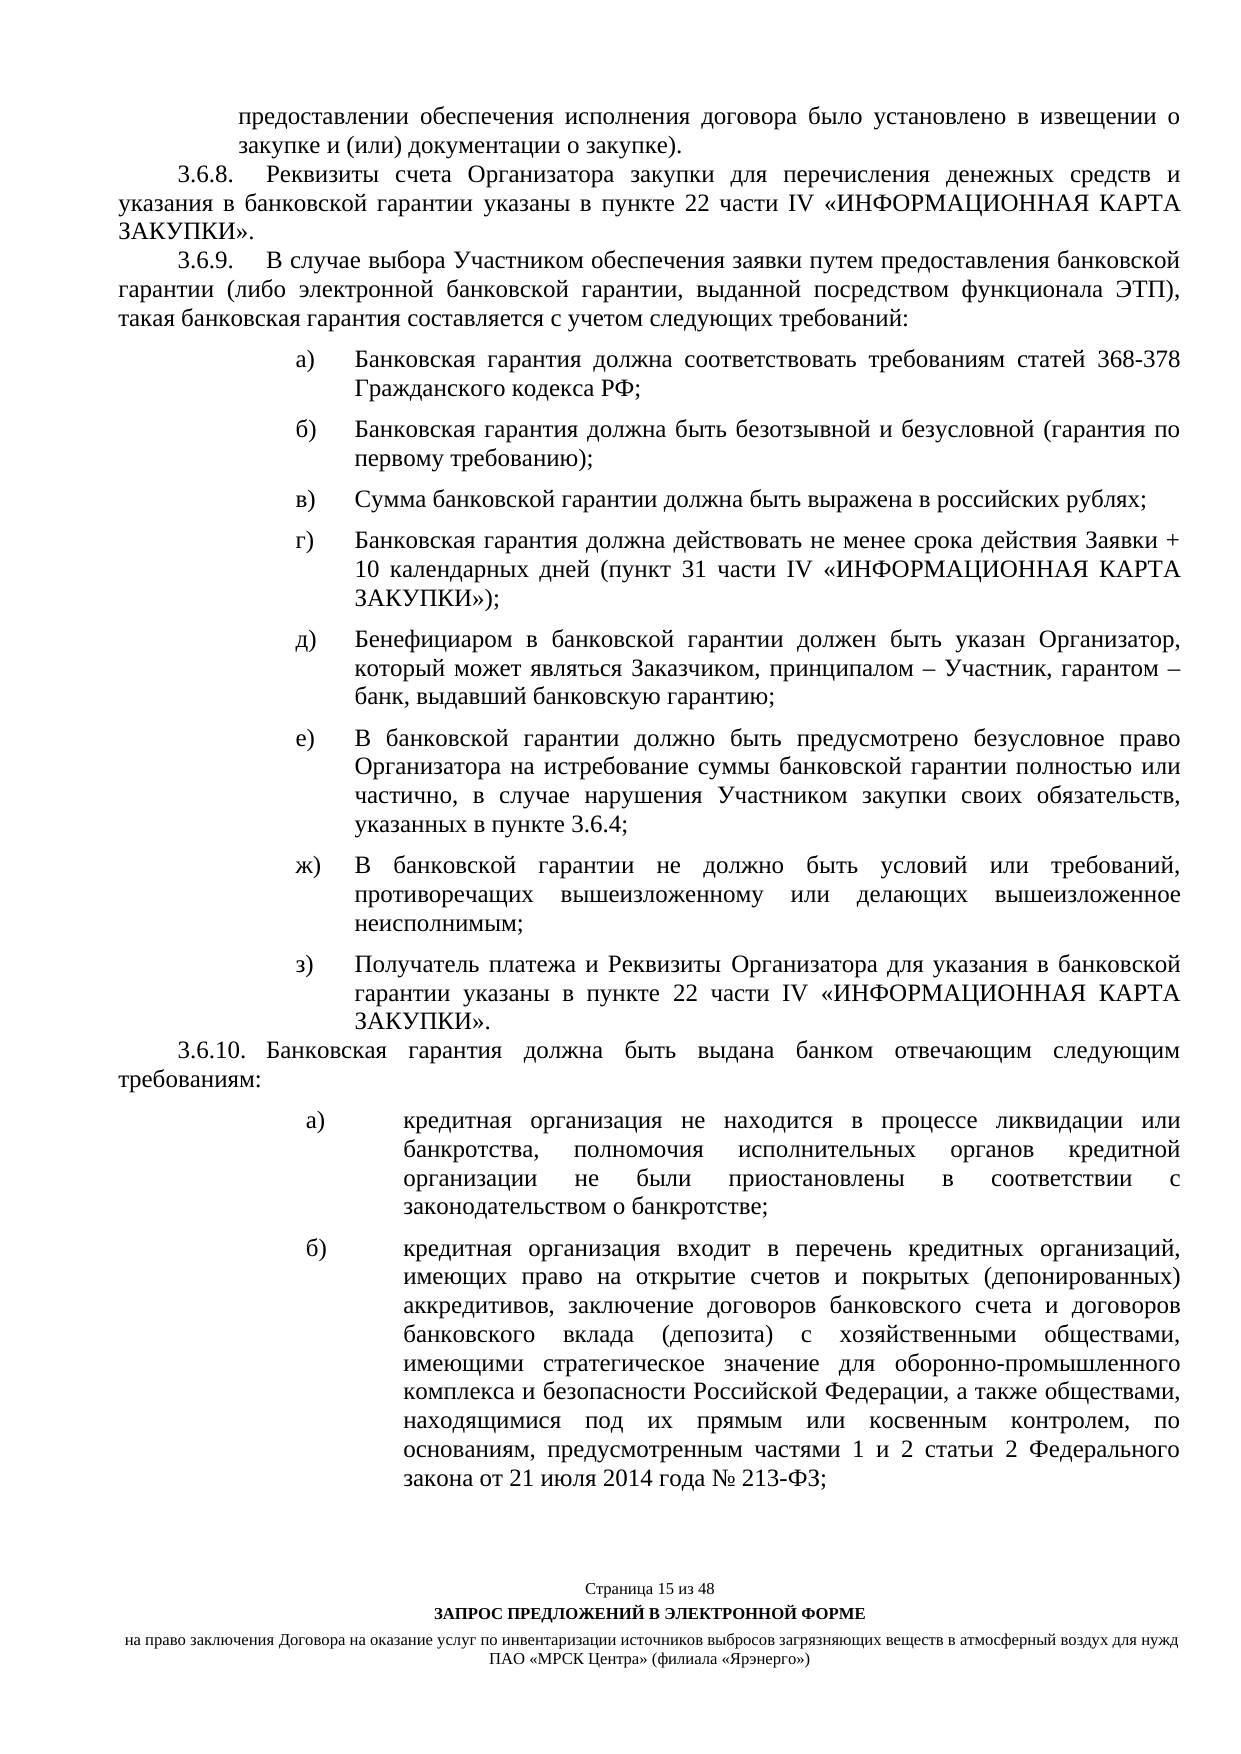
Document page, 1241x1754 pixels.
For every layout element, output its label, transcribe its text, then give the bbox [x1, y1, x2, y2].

list Банковская гарантия должна быть безотзывной и безусловной (гарантия по первому требованию); [295, 414, 1181, 471]
list Бенефициаром в банковской гарантии должен быть указан Организатор, который может являться Заказчиком, принципалом – Участник, гарантом – банк, выдавший банковскую гарантию; [295, 624, 1181, 710]
subtitle Банковская гарантия должна быть выдана банком отвечающим следующим требованиям: [118, 1035, 1181, 1093]
list В банковской гарантии не должно быть условий или требований, противоречащих вышеизложенному или делающих вышеизложенное неисполнимым; [295, 850, 1181, 936]
list Получатель платежа и Реквизиты Организатора для указания в банковской гарантии указаны в пункте 22 части IV «ИНФОРМАЦИОННАЯ КАРТА ЗАКУПКИ». [295, 949, 1181, 1035]
list Банковская гарантия должна действовать не менее срока действия Заявки + 10 календарных дней (пункт 31 части IV «ИНФОРМАЦИОННАЯ КАРТА ЗАКУПКИ»); [295, 525, 1181, 611]
subtitle В случае выбора Участником обеспечения заявки путем предоставления банковской гарантии (либо электронной банковской гарантии, выданной посредством функционала ЭТП), такая банковская гарантия составляется с учетом следующих требований: [118, 245, 1181, 331]
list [201, 101, 1181, 159]
list Банковская гарантия должна соответствовать требованиям статей 368-378 Гражданского кодекса РФ; [295, 344, 1181, 401]
list кредитная организация не находится в процессе ликвидации или банкротства, полномочия исполнительных органов кредитной организации не были приостановлены в соответствии с законодательством о банкротстве; [306, 1105, 1181, 1220]
list Сумма банковской гарантии должна быть выражена в российских рублях; [295, 484, 1181, 513]
list кредитная организация входит в перечень кредитных организаций, имеющих право на открытие счетов и покрытых (депонированных) аккредитивов, заключение договоров банковского счета и договоров банковского вклада (депозита) с хозяйственными обществами, имеющими стратегическое значение для оборонно-промышленного комплекса и безопасности Российской Федерации, а также обществами, находящимися под их прямым или косвенным контролем, по основаниям, предусмотренным частями 1 и 2 статьи 2 Федерального закона от 21 июля 2014 года № 213-ФЗ; [306, 1233, 1181, 1491]
list В банковской гарантии должно быть предусмотрено безусловное право Организатора на истребование суммы банковской гарантии полностью или частично, в случае нарушения Участником закупки своих обязательств, указанных в пункте 3.6.4; [295, 723, 1181, 838]
subtitle Реквизиты счета Организатора закупки для перечисления денежных средств и указания в банковской гарантии указаны в пункте 22 части IV «ИНФОРМАЦИОННАЯ КАРТА ЗАКУПКИ». [118, 159, 1181, 245]
